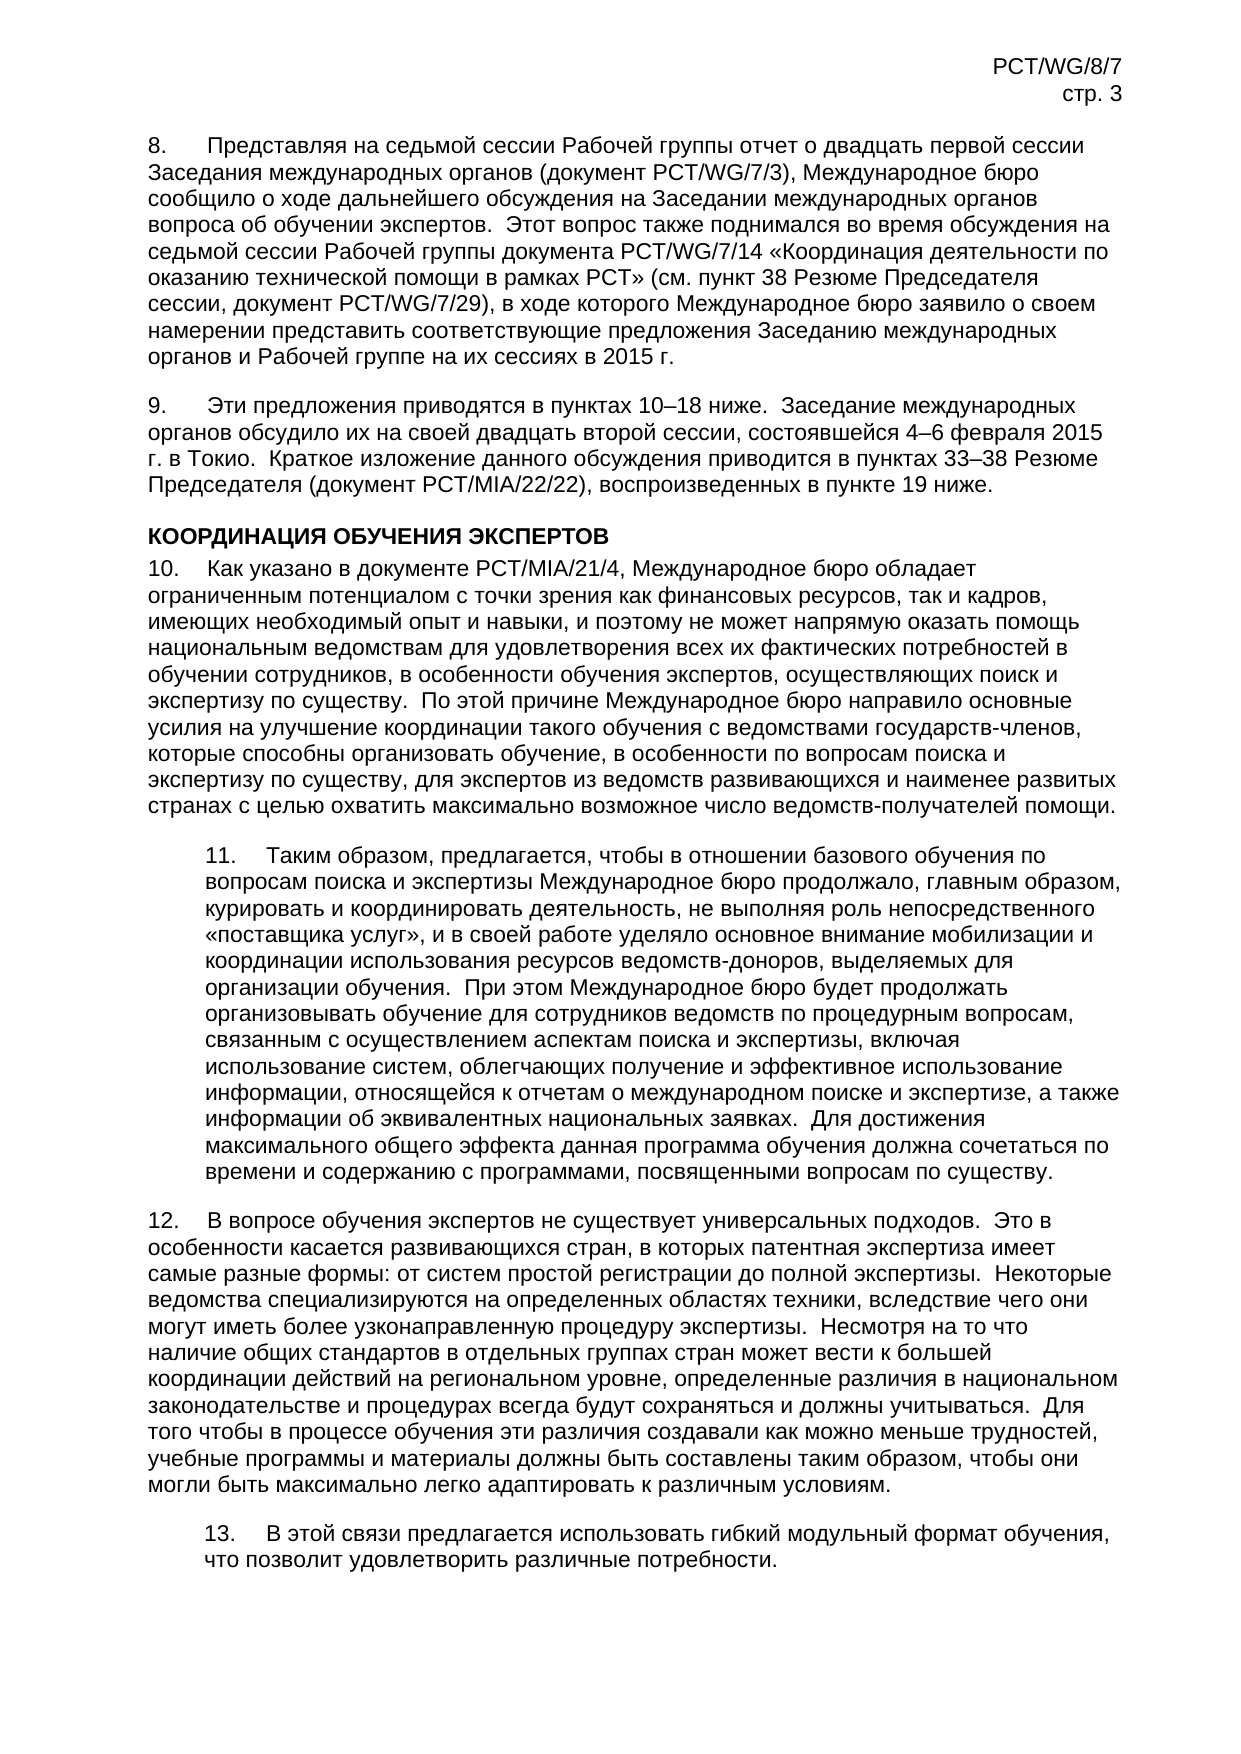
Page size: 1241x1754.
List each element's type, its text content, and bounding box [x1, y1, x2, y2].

text Представляя на седьмой сессии Рабочей группы отчет о двадцать первой сессии Заседания международных органов (документ PCT/WG/7/3), Международное бюро сообщило о ходе дальнейшего обсуждения на Заседании международных органов вопроса об обучении экспертов. Этот вопрос также поднимался во время обсуждения на седьмой сессии Рабочей группы документа PCT/WG/7/14 «Координация деятельности по оказанию технической помощи в рамках РСТ» (см. пункт 38 Резюме Председателя сессии, документ PCT/WG/7/29), в ходе которого Международное бюро заявило о своем намерении представить соответствующие предложения Заседанию международных органов и Рабочей группе на их сессиях в 2015 г. [148, 132, 1122, 369]
text Как указано в документе PCT/MIA/21/4, Международное бюро обладает ограниченным потенциалом с точки зрения как финансовых ресурсов, так и кадров, имеющих необходимый опыт и навыки, и поэтому не может напрямую оказать помощь национальным ведомствам для удовлетворения всех их фактических потребностей в обучении сотрудников, в особенности обучения экспертов, осуществляющих поиск и экспертизу по существу. По этой причине Международное бюро направило основные усилия на улучшение координации такого обучения с ведомствами государств-членов, которые способны организовать обучение, в особенности по вопросам поиска и экспертизу по существу, для экспертов из ведомств развивающихся и наименее развитых странах с целью охватить максимально возможное число ведомств-получателей помощи. [148, 555, 1122, 819]
text Эти предложения приводятся в пунктах 10–18 ниже. Заседание международных органов обсудило их на своей двадцать второй сессии, состоявшейся 4–6 февраля 2015 г. в Токио. Краткое изложение данного обсуждения приводится в пунктах 33–38 Резюме Председателя (документ PCT/MIA/22/22), воспроизведенных в пункте 19 ниже. [148, 392, 1122, 498]
subtitle координация обучения экспертов [148, 523, 1122, 549]
text Таким образом, предлагается, чтобы в отношении базового обучения по вопросам поиска и экспертизы Международное бюро продолжало, главным образом, курировать и координировать деятельность, не выполняя роль непосредственного «поставщика услуг», и в своей работе уделяло основное внимание мобилизации и координации использования ресурсов ведомств-доноров, выделяемых для организации обучения. При этом Международное бюро будет продолжать организовывать обучение для сотрудников ведомств по процедурным вопросам, связанным с осуществлением аспектам поиска и экспертизы, включая использование систем, облегчающих получение и эффективное использование информации, относящейся к отчетам о международном поиске и экспертизе, а также информации об эквивалентных национальных заявках. Для достижения максимального общего эффекта данная программа обучения должна сочетаться по времени и содержанию с программами, посвященными вопросам по существу. [205, 842, 1122, 1184]
text В вопросе обучения экспертов не существует универсальных подходов. Это в особенности касается развивающихся стран, в которых патентная экспертиза имеет самые разные формы: от систем простой регистрации до полной экспертизы. Некоторые ведомства специализируются на определенных областях техники, вследствие чего они могут иметь более узконаправленную процедуру экспертизы. Несмотря на то что наличие общих стандартов в отдельных группах стран может вести к большей координации действий на региональном уровне, определенные различия в национальном законодательстве и процедурах всегда будут сохраняться и должны учитываться. Для того чтобы в процессе обучения эти различия создавали как можно меньше трудностей, учебные программы и материалы должны быть составлены таким образом, чтобы они могли быть максимально легко адаптировать к различным условиям. [148, 1207, 1122, 1497]
text В этой связи предлагается использовать гибкий модульный формат обучения, что позволит удовлетворить различные потребности. [204, 1520, 1122, 1573]
